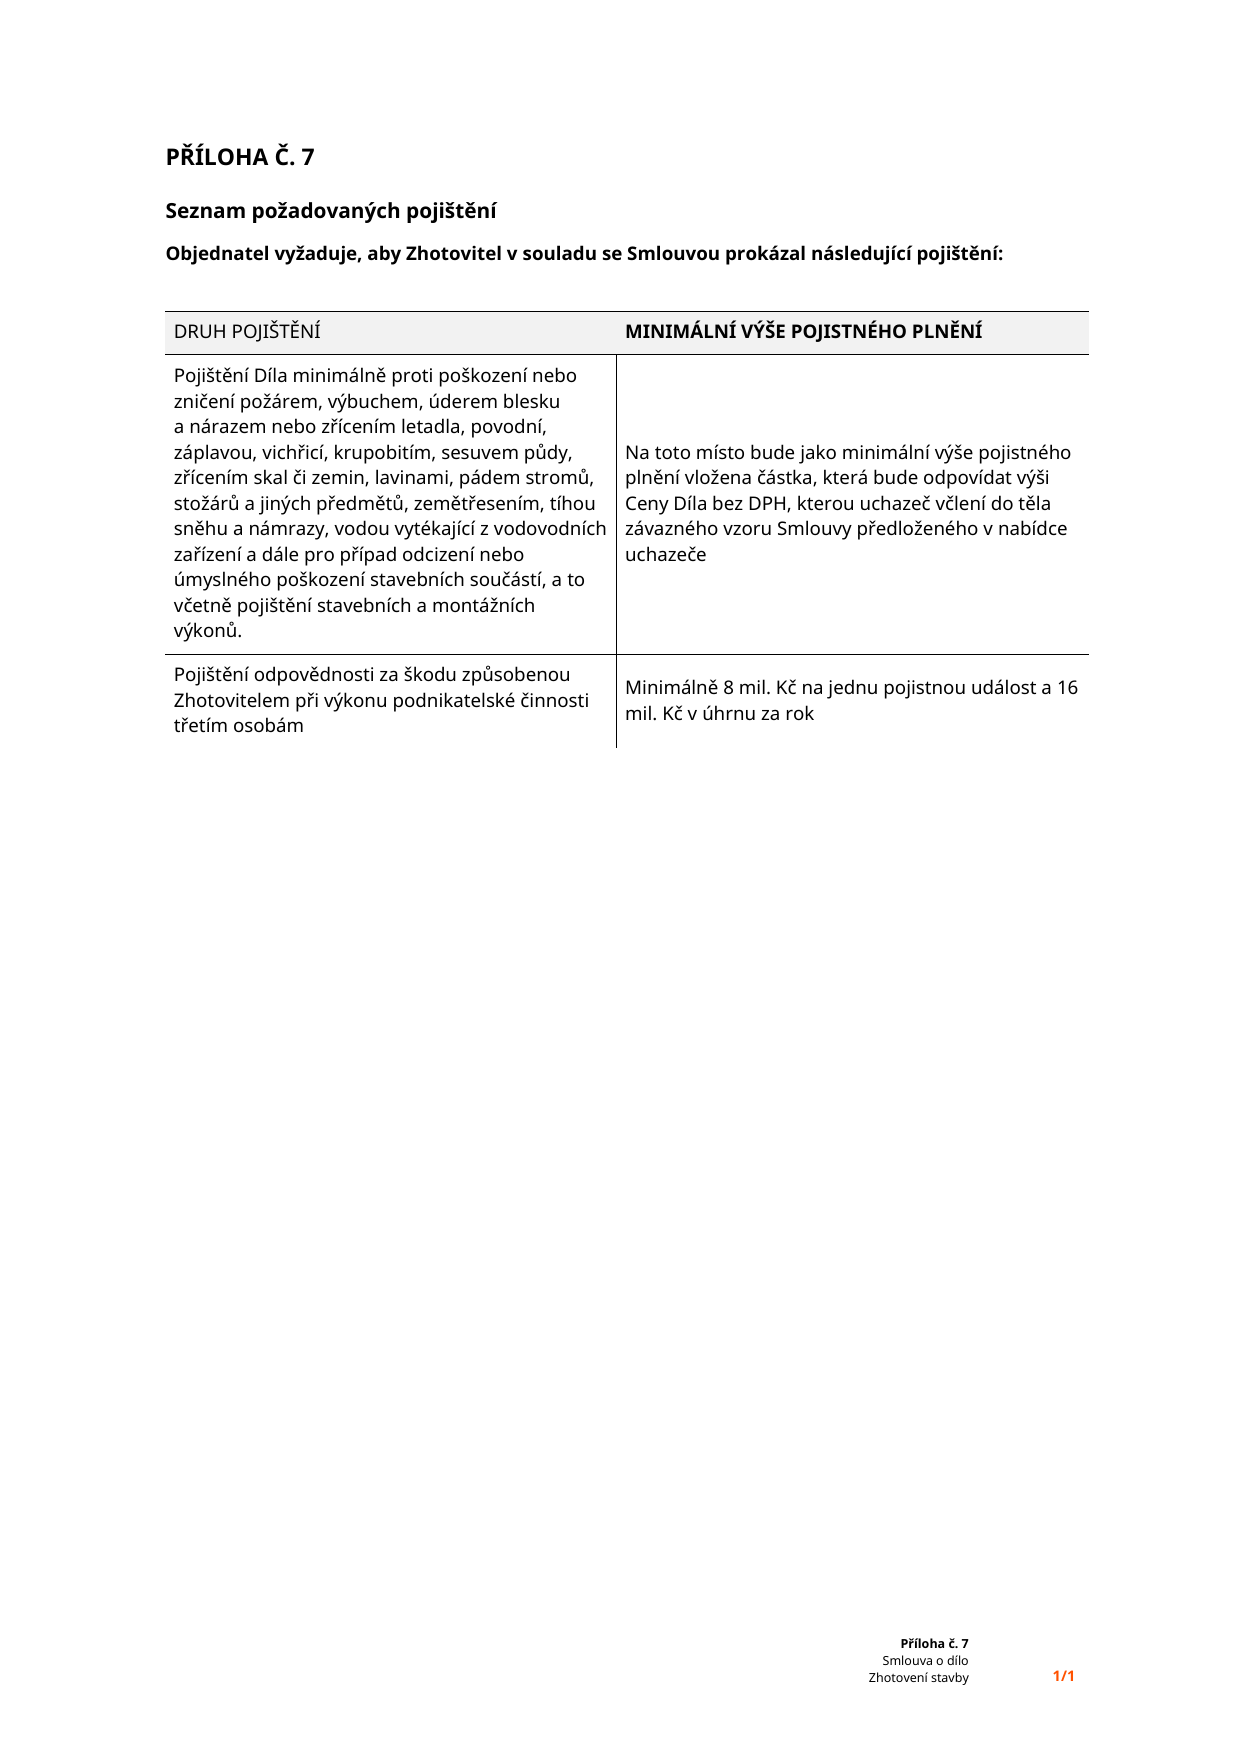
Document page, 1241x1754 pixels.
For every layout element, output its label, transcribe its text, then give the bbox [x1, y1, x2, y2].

table_header MINIMÁLNÍ VÝŠE POJISTNÉHO PLNĚNÍ [617, 312, 1089, 354]
table_cell Na toto místo bude jako minimální výše pojistného plnění vložena částka, která bude odpovídat výši Ceny Díla bez DPH, kterou uchazeč včlení do těla závazného vzoru Smlouvy předloženého v nabídce uchazeče [617, 355, 1089, 653]
table_cell Minimálně 8 mil. Kč na jednu pojistnou událost a 16 mil. Kč v úhrnu za rok [617, 655, 1089, 748]
table_cell Pojištění Díla minimálně proti poškození nebo zničení požárem, výbuchem, úderem blesku a nárazem nebo zřícením letadla, povodní, záplavou, vichřicí, krupobitím, sesuvem půdy, zřícením skal či zemin, lavinami, pádem stromů, stožárů a jiných předmětů, zemětřesením, tíhou sněhu a námrazy, vodou vytékající z vodovodních zařízení a dále pro případ odcizení nebo úmyslného poškození stavebních součástí, a to včetně pojištění stavebních a montážních výkonů. [165, 355, 616, 653]
table_cell Pojištění odpovědnosti za škodu způsobenou Zhotovitelem při výkonu podnikatelské činnosti třetím osobám [165, 655, 616, 748]
table_header DRUH POJIŠTĚNÍ [165, 312, 617, 354]
text Příloha č. 7 [165, 141, 1075, 173]
text Objednatel vyžaduje, aby Zhotovitel v souladu se Smlouvou prokázal následující pojištění: [165, 240, 1075, 266]
text Seznam požadovaných pojištění [165, 197, 1075, 225]
